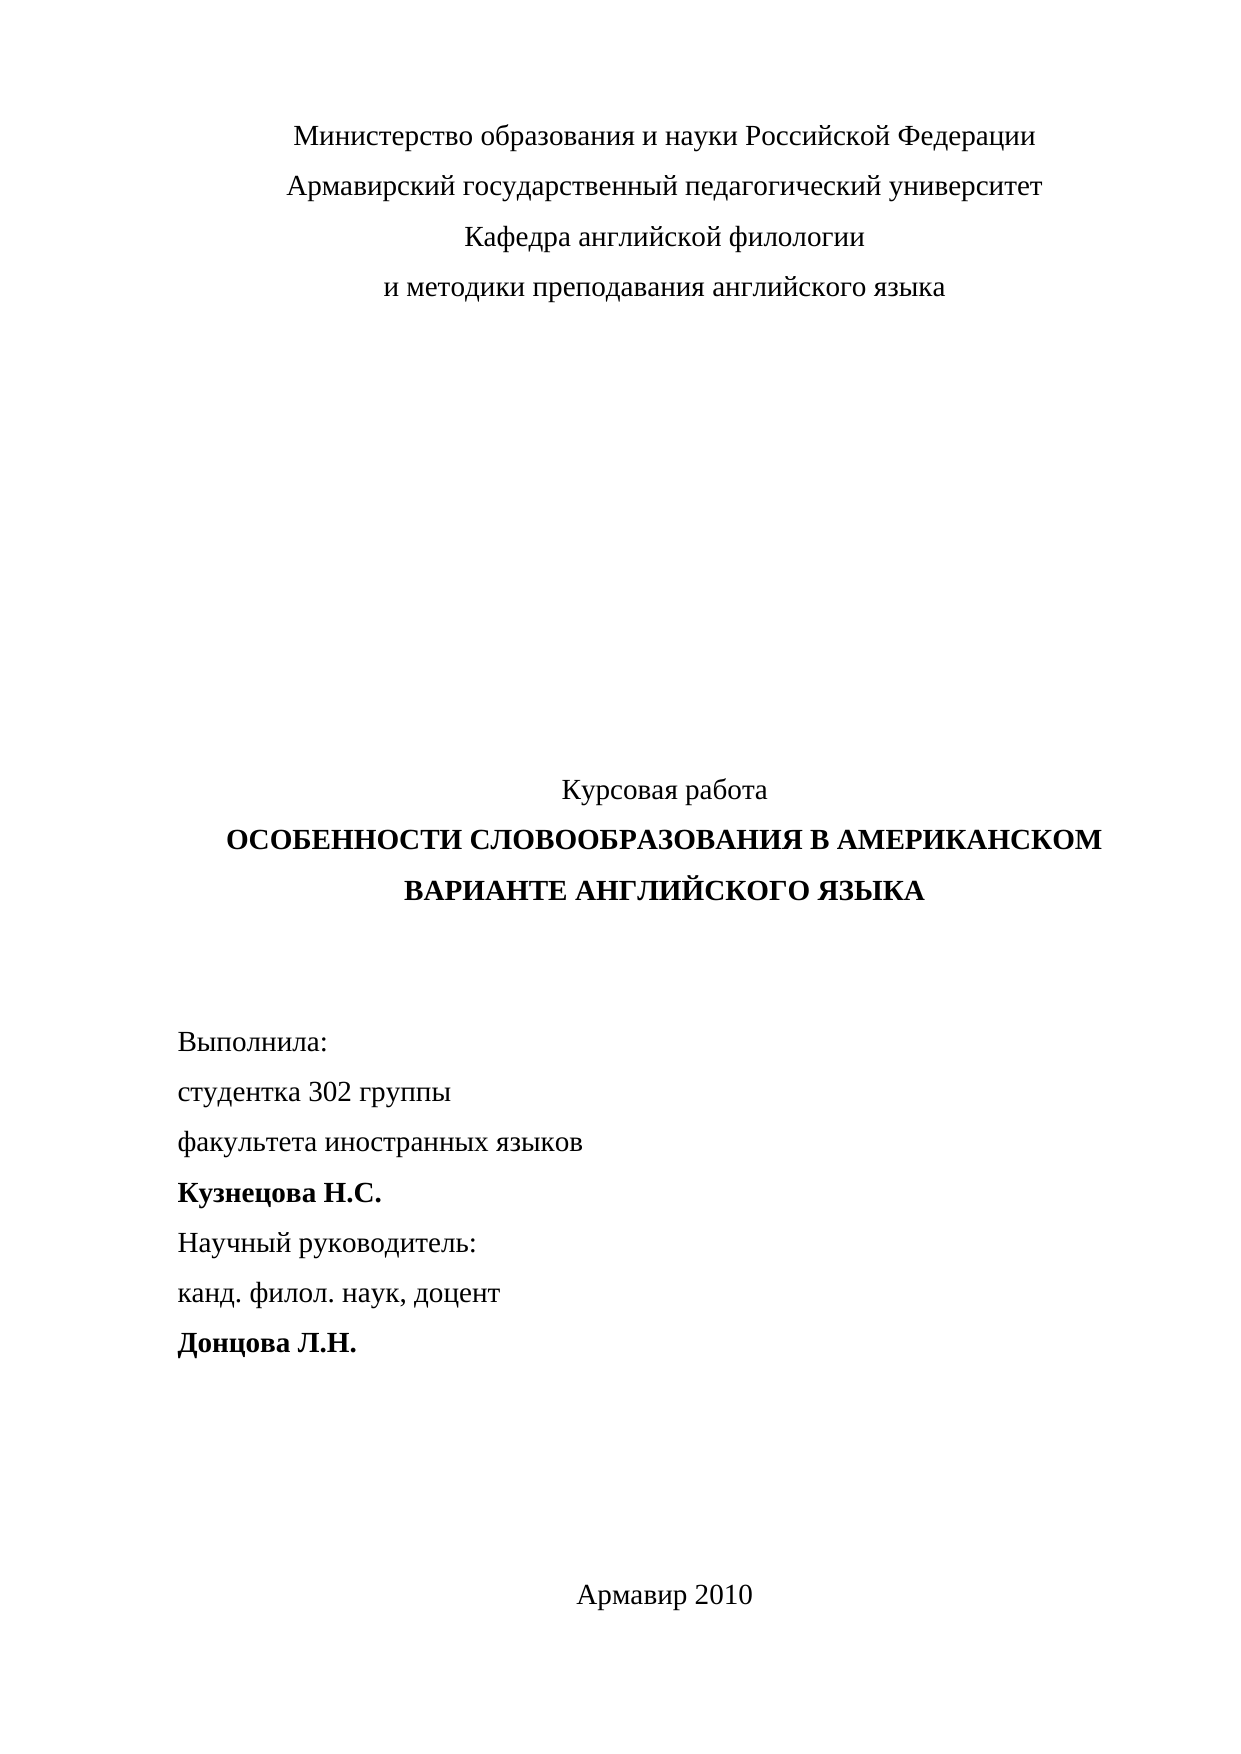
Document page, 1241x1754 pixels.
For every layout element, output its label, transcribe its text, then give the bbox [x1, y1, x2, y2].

text и методики преподавания английского языка [177, 269, 1152, 303]
text Кузнецова Н.С. [177, 1175, 1152, 1208]
text студентка 302 группы [177, 1074, 1152, 1108]
text Министерство образования и науки Российской Федерации [177, 118, 1152, 152]
text Выполнила: [177, 1024, 1152, 1057]
text Научный руководитель: [177, 1225, 1152, 1258]
text Курсовая работа [177, 772, 1152, 806]
text Кафедра английской филологии [177, 219, 1152, 252]
text Армавирский государственный педагогический университет [177, 168, 1152, 202]
text факультета иностранных языков [177, 1124, 1152, 1158]
text канд. филол. наук, доцент [177, 1275, 1152, 1309]
text Донцова Л.Н. [177, 1326, 1152, 1359]
text Армавир 2010 [177, 1577, 1152, 1611]
text ОСОБЕННОСТИ СЛОВООБРАЗОВАНИЯ В АМЕРИКАНСКОМ ВАРИАНТЕ АНГЛИЙСКОГО ЯЗЫКА [177, 822, 1152, 906]
